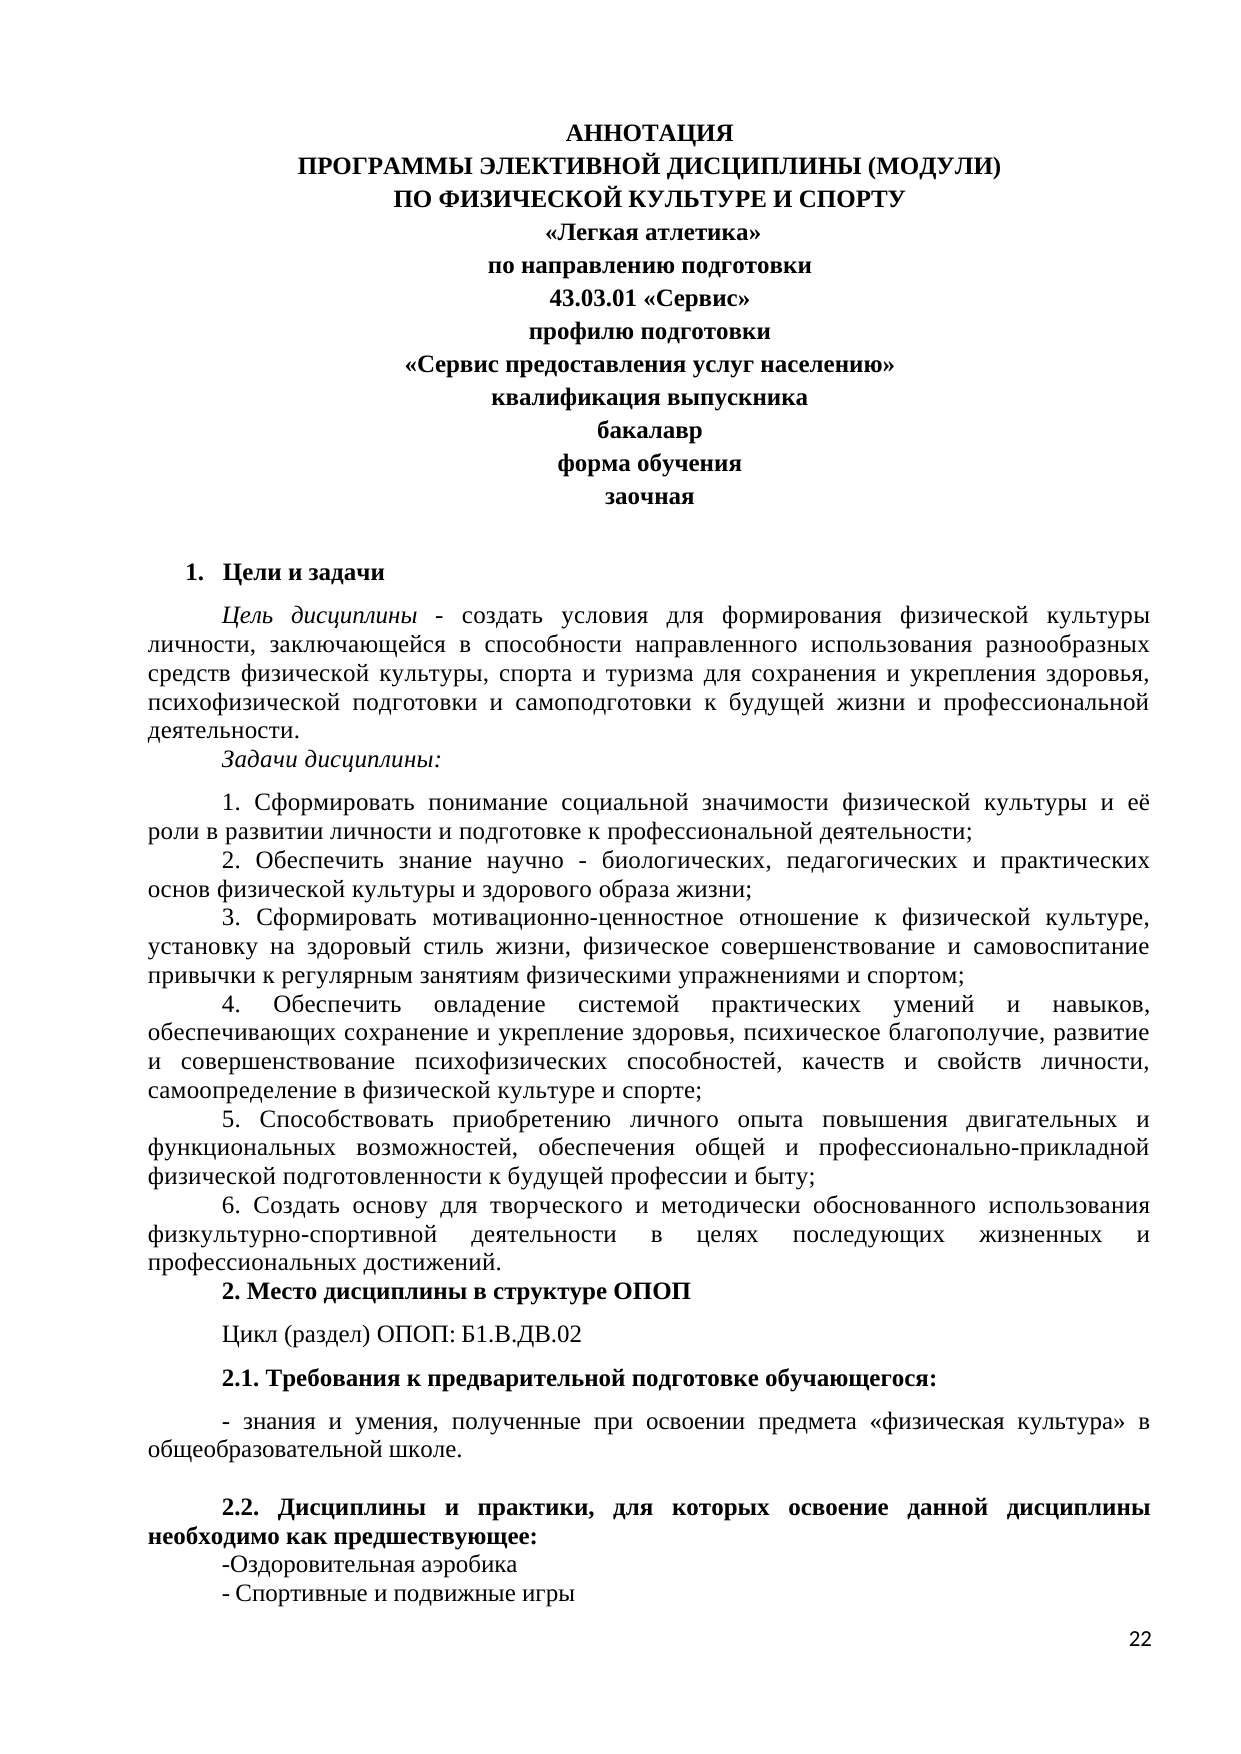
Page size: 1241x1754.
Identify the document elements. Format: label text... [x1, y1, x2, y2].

text заочная [148, 481, 1152, 510]
text -Оздоровительная аэробика [148, 1549, 1152, 1578]
text 43.03.01 «Сервис» [148, 283, 1152, 312]
text Задачи дисциплины: [148, 744, 1152, 773]
text квалификация выпускника [148, 382, 1152, 411]
text «Легкая атлетика» [148, 217, 1152, 246]
text 2. Место дисциплины в структуре ОПОП [148, 1276, 1152, 1305]
text АННОТАЦИЯ [148, 118, 1152, 147]
text Цель дисциплины - создать условия для формирования физической культуры личности, заключающейся в способности направленного использования разнообразных средств физической культуры, спорта и туризма для сохранения и укрепления здоровья, психофизической подготовки и самоподготовки к будущей жизни и профессиональной деятельности. [148, 601, 1152, 744]
text 3. Сформировать мотивационно-ценностное отношение к физической культуре, установку на здоровый стиль жизни, физическое совершенствование и самовоспитание привычки к регулярным занятиям физическими упражнениями и спортом; [148, 902, 1152, 989]
text 6. Создать основу для творческого и методически обоснованного использования физкультурно-спортивной деятельности в целях последующих жизненных и профессиональных достижений. [148, 1190, 1152, 1276]
text бакалавр [148, 415, 1152, 444]
text «Сервис предоставления услуг населению» [148, 349, 1152, 378]
text - знания и умения, полученные при освоении предмета «физическая культура» в общеобразовательной школе. [148, 1406, 1152, 1463]
text по физической культуре и спорту [148, 184, 1152, 213]
text 1. Сформировать понимание социальной значимости физической культуры и её роли в развитии личности и подготовке к профессиональной деятельности; [148, 787, 1152, 845]
text 2. Обеспечить знание научно - биологических, педагогических и практических основ физической культуры и здорового образа жизни; [148, 845, 1152, 902]
text ПРОГРАММЫ Элективной дисциплины (модули) [148, 151, 1152, 180]
text по направлению подготовки [148, 250, 1152, 279]
text форма обучения [148, 448, 1152, 477]
text 2.1. Требования к предварительной подготовке обучающегося: [148, 1363, 1152, 1391]
list Цели и задачи [185, 557, 1152, 586]
text Цикл (раздел) ОПОП: Б1.В.ДВ.02 [148, 1319, 1152, 1348]
text 2.2. Дисциплины и практики, для которых освоение данной дисциплины необходимо как предшествующее: [148, 1492, 1152, 1549]
text - Спортивные и подвижные игры [148, 1578, 1152, 1607]
text профилю подготовки [148, 316, 1152, 345]
text 5. Способствовать приобретению личного опыта повышения двигательных и функциональных возможностей, обеспечения общей и профессионально-прикладной физической подготовленности к будущей профессии и быту; [148, 1104, 1152, 1190]
text 4. Обеспечить овладение системой практических умений и навыков, обеспечивающих сохранение и укрепление здоровья, психическое благополучие, развитие и совершенствование психофизических способностей, качеств и свойств личности, самоопределение в физической культуре и спорте; [148, 989, 1152, 1104]
